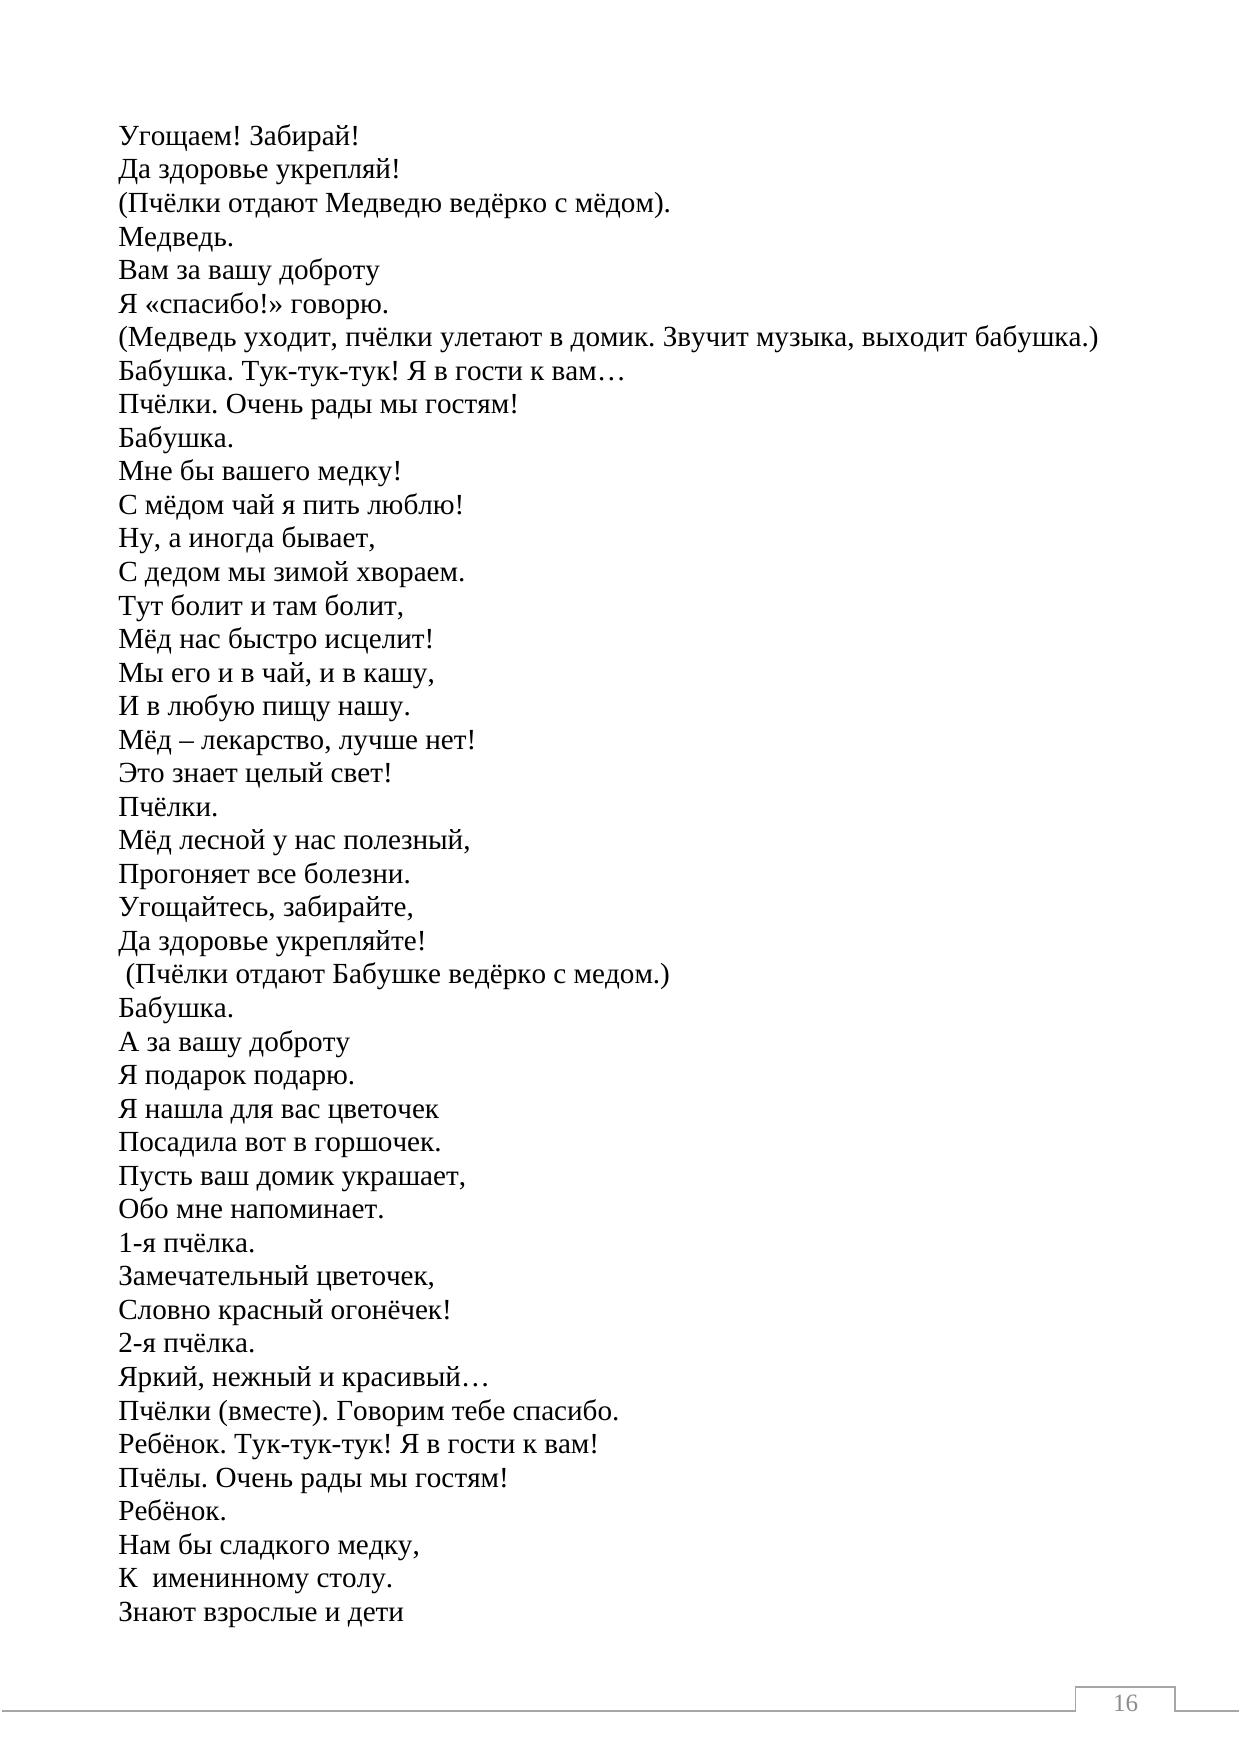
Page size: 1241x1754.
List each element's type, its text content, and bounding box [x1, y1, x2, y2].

text Мне бы вашего медку! [118, 453, 1137, 487]
text Да здоровье укрепляй! [118, 152, 1137, 185]
text Мёд лесной у нас полезный, [118, 822, 1137, 856]
text Мы его и в чай, и в кашу, [118, 655, 1137, 688]
text Ребёнок. Тук-тук-тук! Я в гости к вам! [118, 1426, 1137, 1460]
text А за вашу доброту [118, 1024, 1137, 1057]
text Посадила вот в горшочек. [118, 1124, 1137, 1158]
text Замечательный цветочек, [118, 1258, 1137, 1292]
text Угощаем! Забирай! [118, 118, 1137, 152]
text Знают взрослые и дети [118, 1594, 1137, 1627]
text (Медведь уходит, пчёлки улетают в домик. Звучит музыка, выходит бабушка.) [118, 319, 1137, 353]
text Это знает целый свет! [118, 755, 1137, 789]
text 1-я пчёлка. [118, 1225, 1137, 1258]
text Пусть ваш домик украшает, [118, 1158, 1137, 1191]
text Словно красный огонёчек! [118, 1292, 1137, 1326]
text Пчёлки (вместе). Говорим тебе спасибо. [118, 1393, 1137, 1426]
text Пчёлы. Очень рады мы гостям! [118, 1460, 1137, 1493]
text Мёд – лекарство, лучше нет! [118, 722, 1137, 755]
text Медведь. [118, 219, 1137, 252]
text Бабушка. [118, 420, 1137, 453]
text Вам за вашу доброту [118, 252, 1137, 286]
text Пчёлки. [118, 789, 1137, 822]
text 2-я пчёлка. [118, 1326, 1137, 1359]
text Бабушка. Тук-тук-тук! Я в гости к вам… [118, 353, 1137, 386]
text Нам бы сладкого медку, [118, 1527, 1137, 1560]
text Ну, а иногда бывает, [118, 521, 1137, 554]
text Угощайтесь, забирайте, [118, 889, 1137, 923]
text Тут болит и там болит, [118, 588, 1137, 621]
text Пчёлки. Очень рады мы гостям! [118, 386, 1137, 420]
text С мёдом чай я пить люблю! [118, 487, 1137, 521]
text Бабушка. [118, 990, 1137, 1024]
text К именинному столу. [118, 1560, 1137, 1594]
text Да здоровье укрепляйте! [118, 923, 1137, 957]
text С дедом мы зимой хвораем. [118, 554, 1137, 588]
text И в любую пищу нашу. [118, 688, 1137, 722]
text (Пчёлки отдают Бабушке ведёрко с медом.) [118, 957, 1137, 990]
text Я нашла для вас цветочек [118, 1091, 1137, 1124]
text Мёд нас быстро исцелит! [118, 621, 1137, 655]
text Я «спасибо!» говорю. [118, 286, 1137, 319]
text Я подарок подарю. [118, 1057, 1137, 1091]
text Яркий, нежный и красивый… [118, 1359, 1137, 1393]
text Обо мне напоминает. [118, 1191, 1137, 1225]
text Прогоняет все болезни. [118, 856, 1137, 889]
text Ребёнок. [118, 1493, 1137, 1527]
text (Пчёлки отдают Медведю ведёрко с мёдом). [118, 185, 1137, 219]
